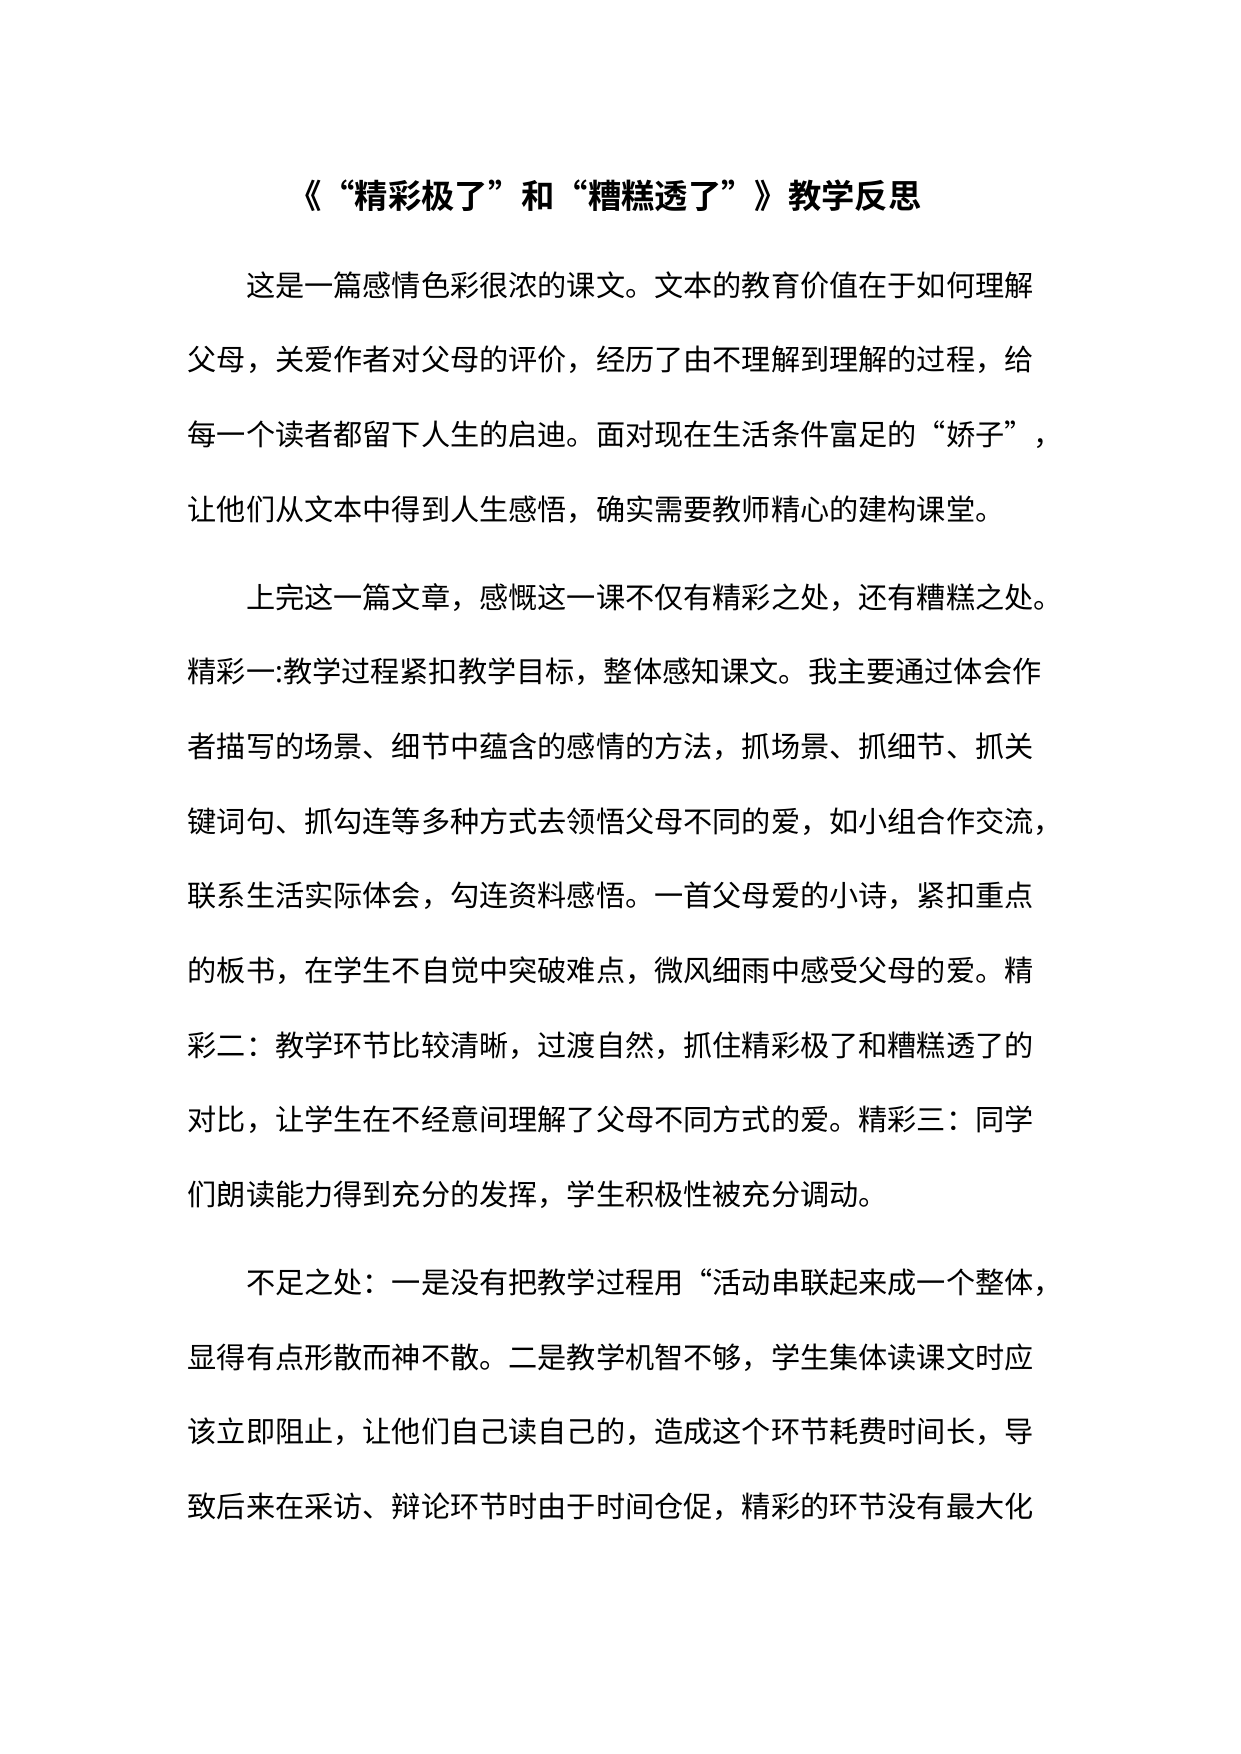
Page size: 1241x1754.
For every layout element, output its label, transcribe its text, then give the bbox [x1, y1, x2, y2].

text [187, 1248, 1053, 1537]
text 《“精彩极了”和“糟糕透了”》教学反思 [187, 162, 1053, 227]
text 这是一篇感情色彩很浓的课文。文本的教育价值在于如何理解父母，关爱作者对父母的评价，经历了由不理解到理解的过程，给每一个读者都留下人生的启迪。面对现在生活条件富足的“娇子”，让他们从文本中得到人生感悟，确实需要教师精心的建构课堂。 [187, 251, 1053, 540]
text 上完这一篇文章，感慨这一课不仅有精彩之处，还有糟糕之处。精彩一:教学过程紧扣教学目标，整体感知课文。我主要通过体会作者描写的场景、细节中蕴含的感情的方法，抓场景、抓细节、抓关键词句、抓勾连等多种方式去领悟父母不同的爱，如小组合作交流，联系生活实际体会，勾连资料感悟。一首父母爱的小诗，紧扣重点的板书，在学生不自觉中突破难点，微风细雨中感受父母的爱。精彩二：教学环节比较清晰，过渡自然，抓住精彩极了和糟糕透了的对比，让学生在不经意间理解了父母不同方式的爱。精彩三：同学们朗读能力得到充分的发挥，学生积极性被充分调动。 [187, 563, 1053, 1225]
